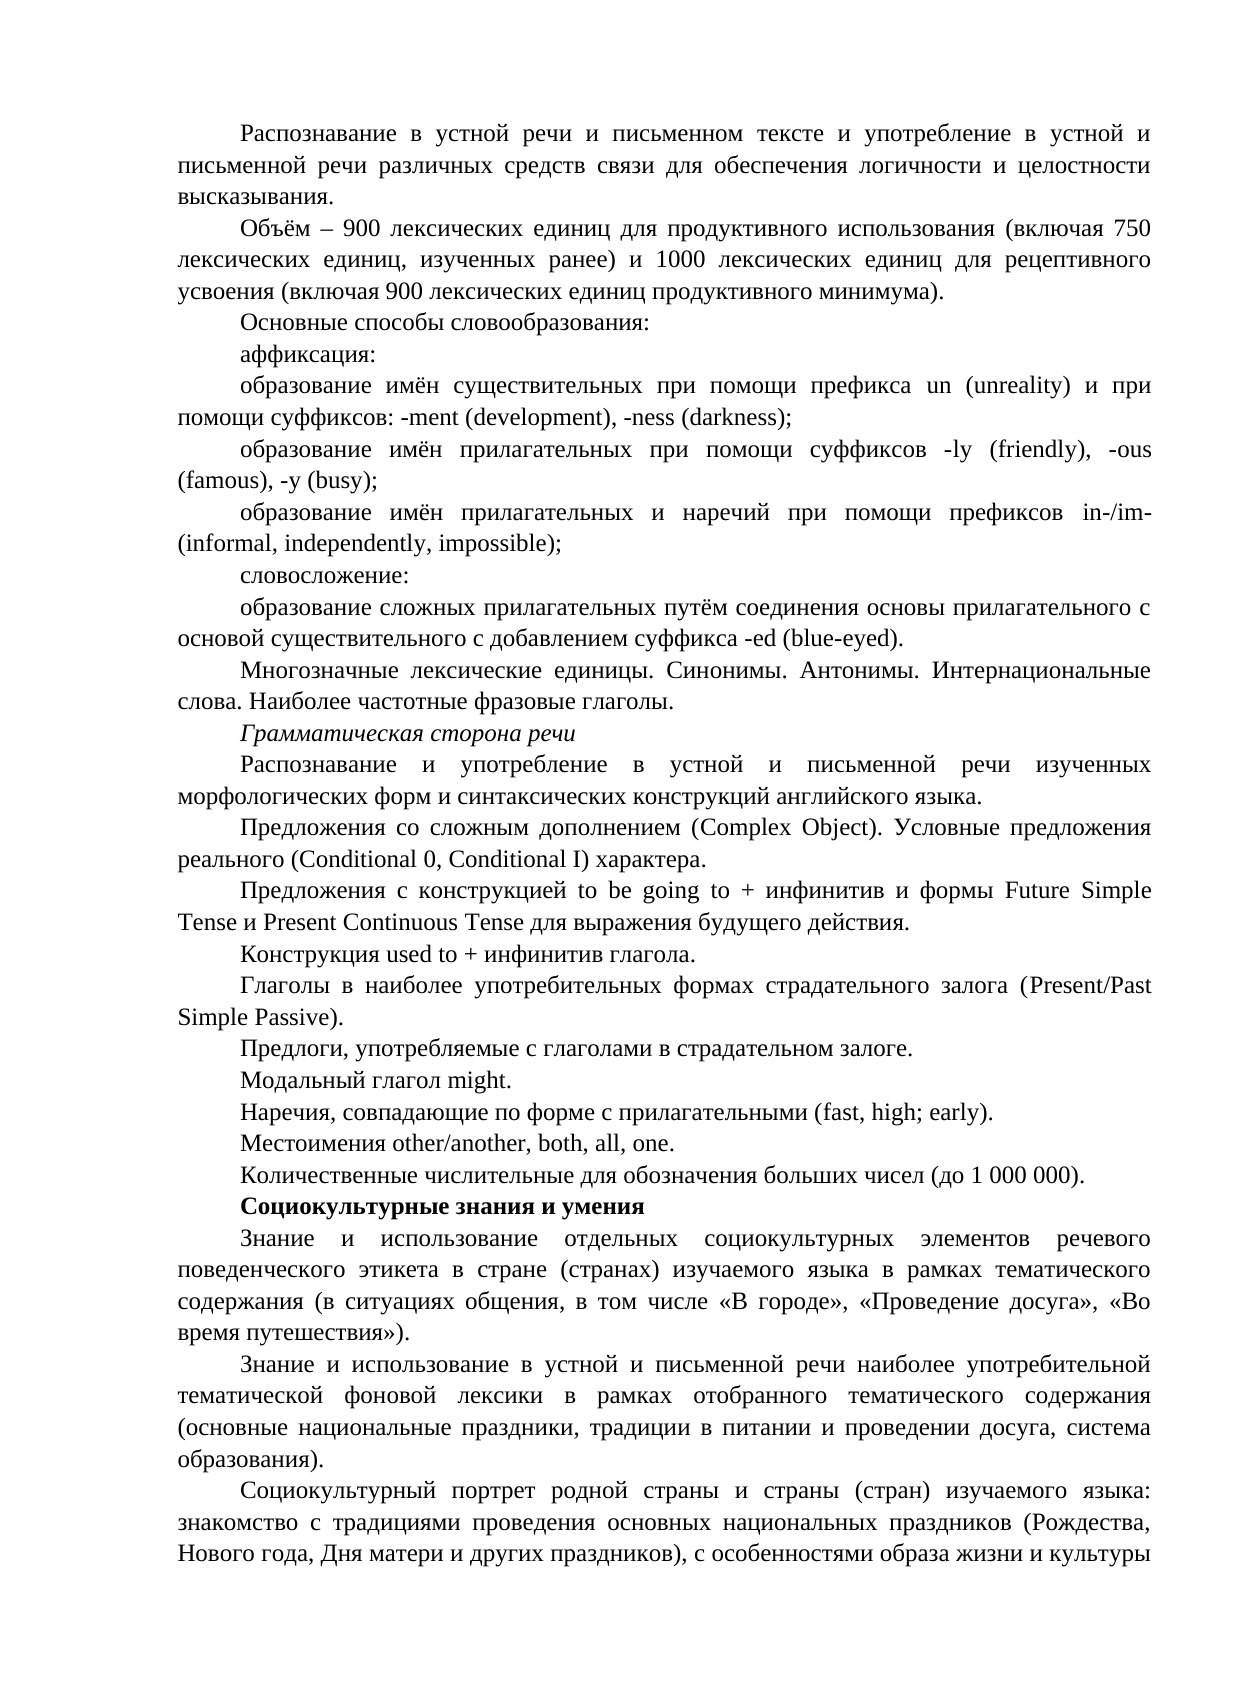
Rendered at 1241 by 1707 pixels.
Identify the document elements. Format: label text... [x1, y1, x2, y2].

text Знание и использование отдельных социокультурных элементов речевого поведенческого этикета в стране (странах) изучаемого языка в рамках тематического содержания (в ситуациях общения, в том числе «В городе», «Проведение досуга», «Во время путешествия»). [177, 1223, 1152, 1346]
text Знание и использование в устной и письменной речи наиболее употребительной тематической фоновой лексики в рамках отобранного тематического содержания (основные национальные праздники, традиции в питании и проведении досуга, система образования). [177, 1349, 1152, 1472]
text аффиксация: [177, 339, 1152, 368]
text образование имён существительных при помощи префикса un (unreality) и при помощи суффиксов: -ment (development), -ness (darkness); [177, 371, 1152, 431]
text Основные способы словообразования: [177, 307, 1152, 336]
text Конструкция used to + инфинитив глагола. [177, 939, 1152, 967]
text Наречия, совпадающие по форме с прилагательными (fast, high; early). [177, 1097, 1152, 1125]
text Социокультурные знания и умения [177, 1191, 1152, 1220]
text Количественные числительные для обозначения больших чисел (до 1 000 000). [177, 1160, 1152, 1188]
text словосложение: [177, 560, 1152, 589]
text образование имён прилагательных при помощи суффиксов -ly (friendly), -ous (famous), -y (busy); [177, 434, 1152, 494]
text Распознавание в устной речи и письменном тексте и употребление в устной и письменной речи различных средств связи для обеспечения логичности и целостности высказывания. [177, 118, 1152, 210]
text Многозначные лексические единицы. Синонимы. Антонимы. Интернациональные слова. Наиболее частотные фразовые глаголы. [177, 655, 1152, 715]
text Местоимения other/another, both, all, one. [177, 1128, 1152, 1157]
text Предложения со сложным дополнением (Complex Object). Условные предложения реального (Conditional 0, Conditional I) характера. [177, 812, 1152, 873]
text Распознавание и употребление в устной и письменной речи изученных морфологических форм и синтаксических конструкций английского языка. [177, 749, 1152, 810]
text Предложения с конструкцией to be going to + инфинитив и формы Future Simple Tense и Present Continuous Tense для выражения будущего действия. [177, 876, 1152, 936]
text Предлоги, употребляемые с глаголами в страдательном залоге. [177, 1033, 1152, 1062]
text образование имён прилагательных и наречий при помощи префиксов in-/im- (informal, independently, impossible); [177, 497, 1152, 557]
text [177, 1475, 1152, 1567]
text Глаголы в наиболее употребительных формах страдательного залога (Present/Past Simple Passive). [177, 970, 1152, 1031]
text Модальный глагол might. [177, 1065, 1152, 1094]
text образование сложных прилагательных путём соединения основы прилагательного с основой существительного с добавлением суффикса -ed (blue-eyed). [177, 592, 1152, 652]
text Объём – 900 лексических единиц для продуктивного использования (включая 750 лексических единиц, изученных ранее) и 1000 лексических единиц для рецептивного усвоения (включая 900 лексических единиц продуктивного минимума). [177, 213, 1152, 305]
text Грамматическая сторона речи [177, 718, 1152, 747]
